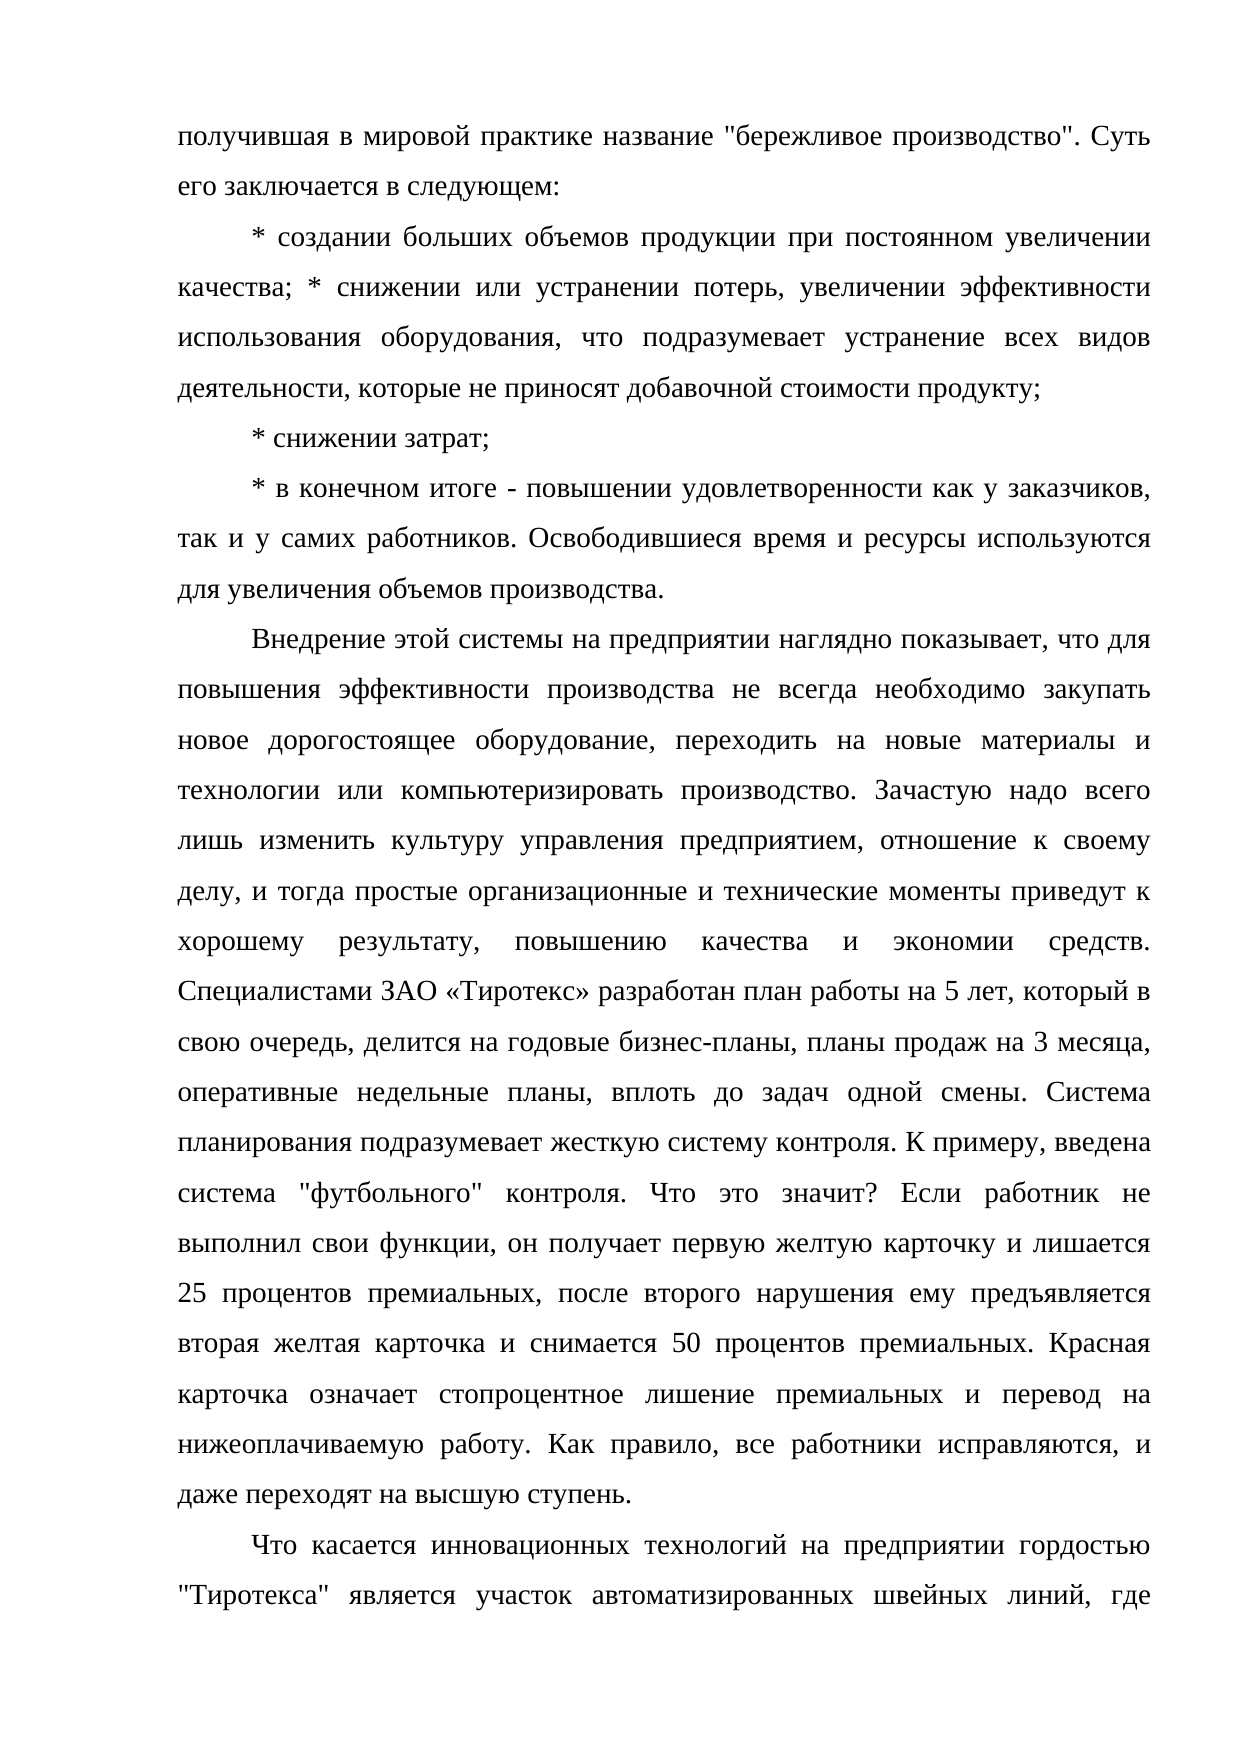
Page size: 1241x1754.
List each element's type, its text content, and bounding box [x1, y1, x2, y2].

text * создании больших объемов продукции при постоянном увеличении качества; * снижении или устранении потерь, увеличении эффективности использования оборудования, что подразумевает устранение всех видов деятельности, которые не приносят добавочной стоимости продукту; [177, 219, 1152, 403]
text * в конечном итоге - повышении удовлетворенности как у заказчиков, так и у самих работников. Освободившиеся время и ресурсы используются для увеличения объемов производства. [177, 470, 1152, 604]
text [177, 1527, 1152, 1611]
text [177, 118, 1152, 202]
text Внедрение этой системы на предприятии наглядно показывает, что для повышения эффективности производства не всегда необходимо закупать новое дорогостоящее оборудование, переходить на новые материалы и технологии или компьютеризировать производство. Зачастую надо всего лишь изменить культуру управления предприятием, отношение к своему делу, и тогда простые организационные и технические моменты приведут к хорошему результату, повышению качества и экономии средств. Специалистами ЗАО «Тиротекс» разработан план работы на 5 лет, который в свою очередь, делится на годовые бизнес-планы, планы продаж на 3 месяца, оперативные недельные планы, вплоть до задач одной смены. Система планирования подразумевает жесткую систему контроля. К примеру, введена система "футбольного" контроля. Что это значит? Если работник не выполнил свои функции, он получает первую желтую карточку и лишается 25 процентов премиальных, после второго нарушения ему предъявляется вторая желтая карточка и снимается 50 процентов премиальных. Красная карточка означает стопроцентное лишение премиальных и перевод на нижеоплачиваемую работу. Как правило, все работники исправляются, и даже переходят на высшую ступень. [177, 621, 1152, 1510]
text * снижении затрат; [177, 420, 1152, 453]
